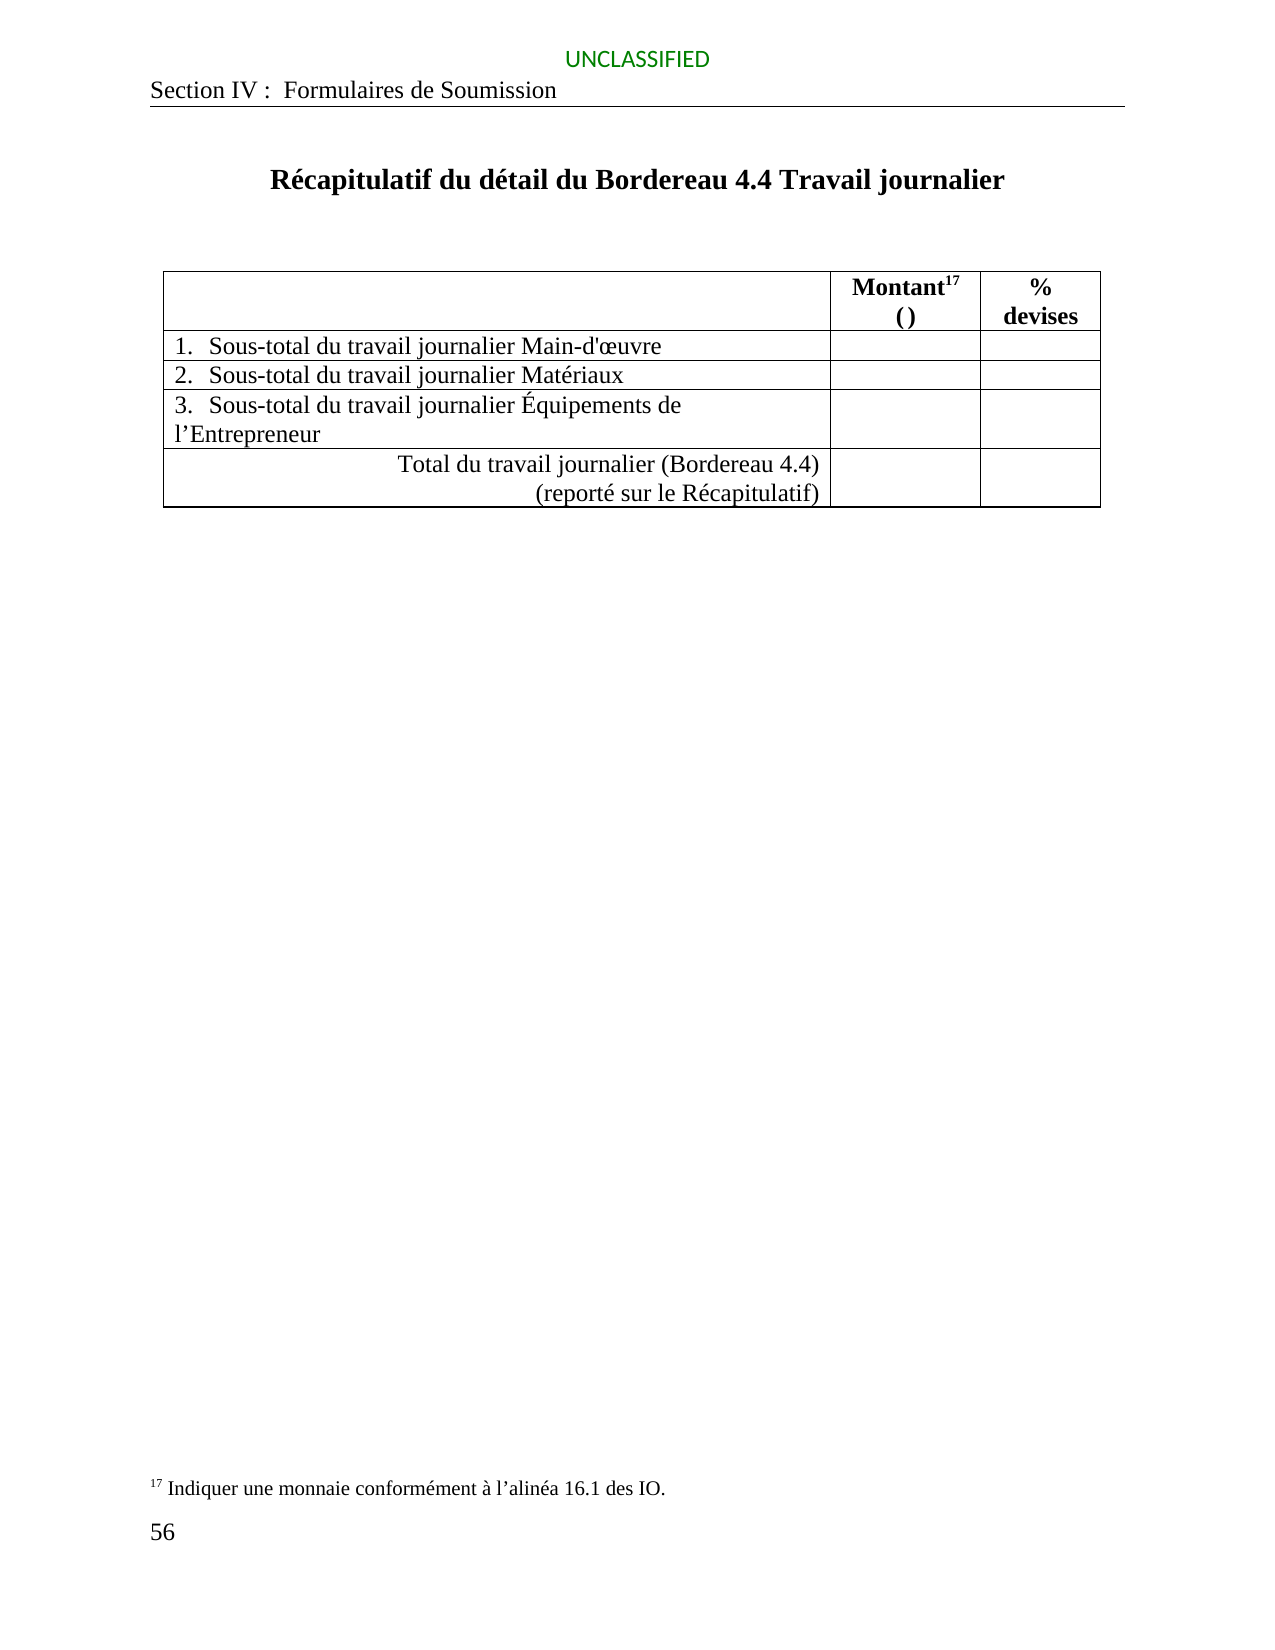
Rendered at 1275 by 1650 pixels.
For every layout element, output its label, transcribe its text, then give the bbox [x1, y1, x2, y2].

table_header % devises [981, 272, 1100, 330]
table_cell [831, 390, 980, 448]
table_cell 3. Sous-total du travail journalier Équipements de l’Entrepreneur [164, 390, 830, 448]
table_cell [831, 331, 980, 359]
table_cell [981, 390, 1100, 448]
table_header [164, 272, 830, 330]
table_cell [981, 361, 1100, 389]
table_cell 1. Sous-total du travail journalier Main-d'œuvre [164, 331, 830, 359]
table_header Montant ( ) [831, 272, 980, 330]
table_cell [831, 449, 980, 506]
subtitle Récapitulatif du détail du Bordereau 4.4 Travail journalier [150, 162, 1125, 196]
table_cell 2. Sous-total du travail journalier Matériaux [164, 361, 830, 389]
table_cell Total du travail journalier (Bordereau 4.4) (reporté sur le Récapitulatif) [164, 449, 830, 506]
table_cell [981, 449, 1100, 506]
table_cell [831, 361, 980, 389]
table_cell [981, 331, 1100, 359]
